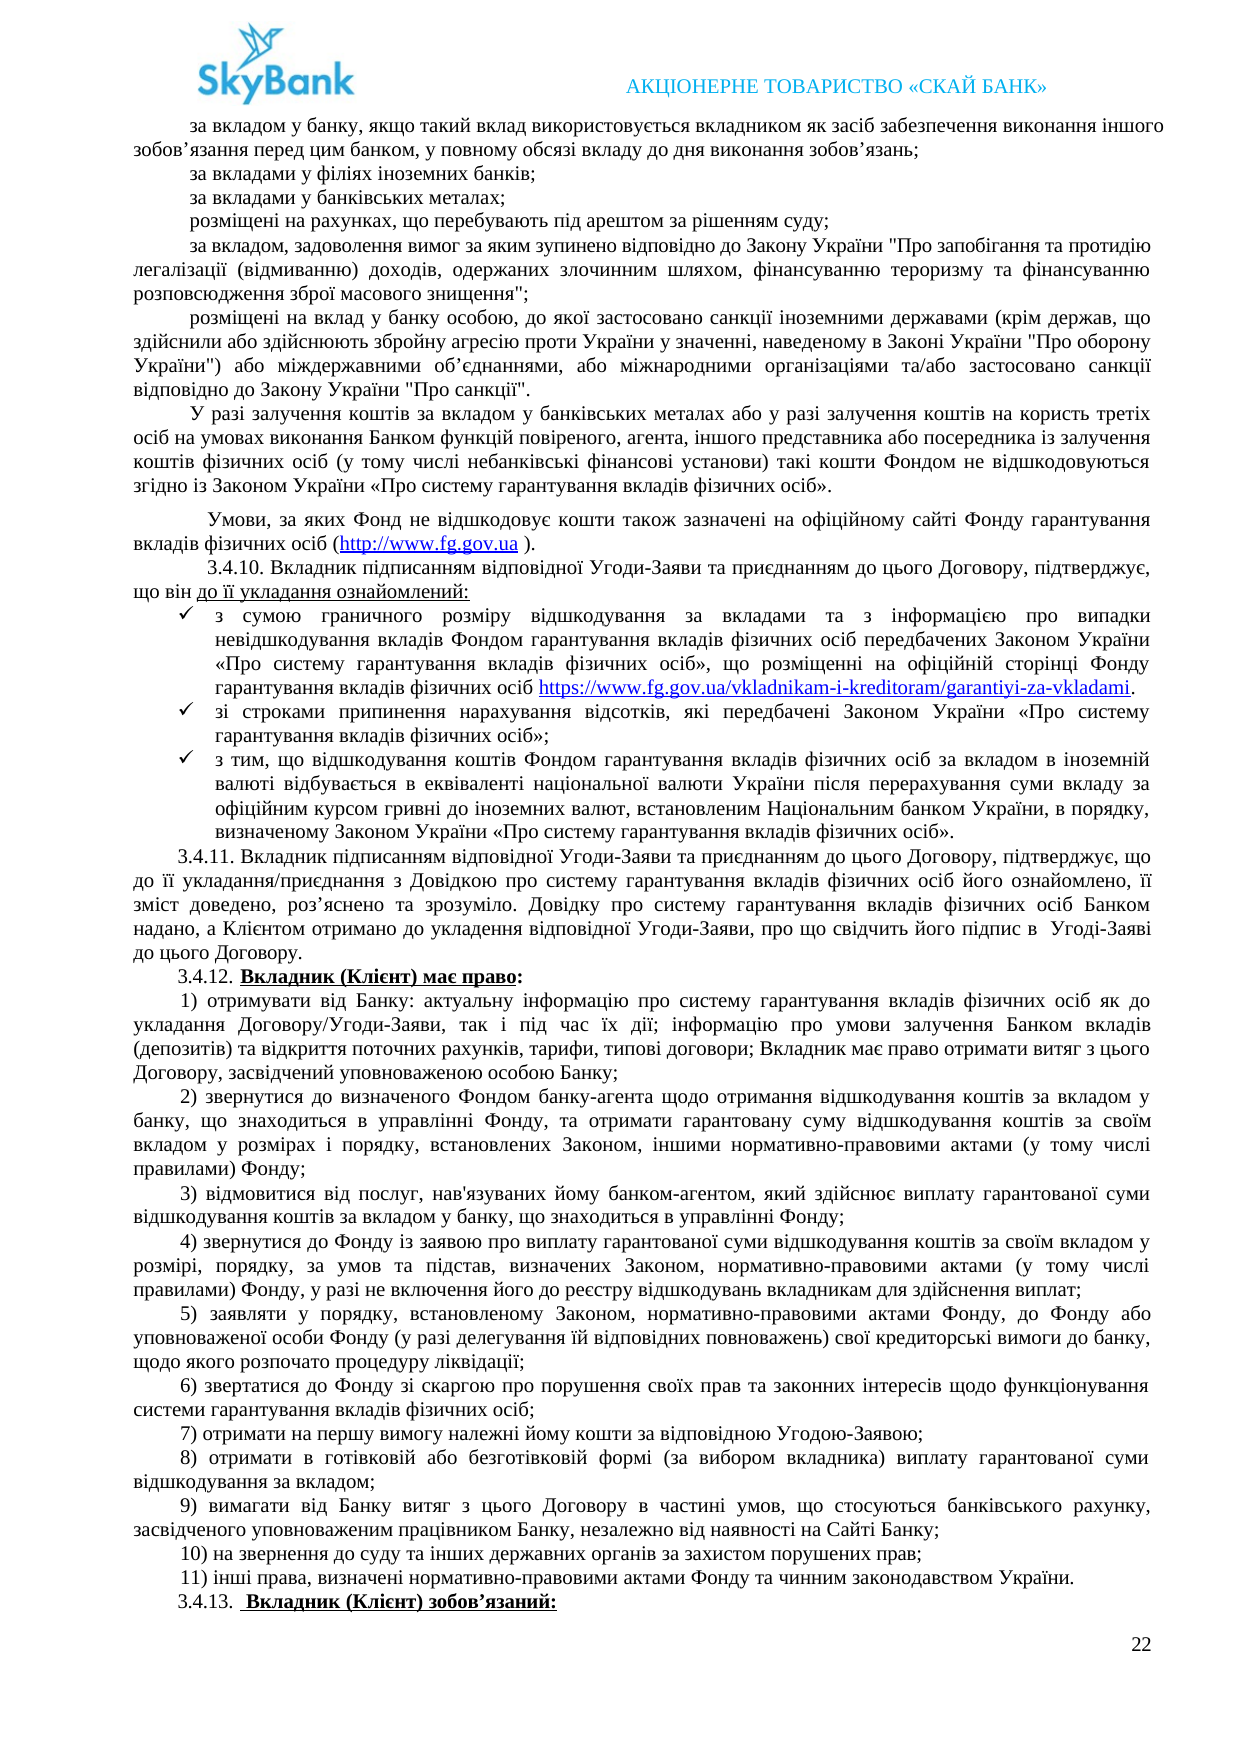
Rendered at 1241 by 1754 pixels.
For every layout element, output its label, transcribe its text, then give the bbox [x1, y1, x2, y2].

list Вкладник підписанням відповідної Угоди-Заяви та приєднанням до цього Договору, підтверджує, що до її укладання/приєднання з Довідкою про систему гарантування вкладів фізичних осіб його ознайомлено, її зміст доведено, роз’яснено та зрозуміло. Довідку про систему гарантування вкладів фізичних осіб Банком надано, а Клієнтом отримано до укладення відповідної Угоди-Заяви, про що свідчить його підпис в Угоді-Заяві до цього Договору. [133, 843, 1152, 964]
picture [807, 82, 814, 91]
text розміщені на вклад у банку особою, до якої застосовано санкції іноземними державами (крім держав, що здійснили або здійснюють збройну агресію проти України у значенні, наведеному в Законі України "Про оборону України") або міждержавними об’єднаннями, або міжнародними організаціями та/або застосовано санкції відповідно до Закону України "Про санкції". [133, 305, 1152, 401]
list заявляти у порядку, встановленому Законом, нормативно-правовими актами Фонду, до Фонду або уповноваженої особи Фонду (у разі делегування їй відповідних повноважень) свої кредиторські вимоги до банку, щодо якого розпочато процедуру ліквідації; [133, 1301, 1151, 1373]
text розміщені на рахунках, що перебувають під арештом за рішенням суду; [189, 209, 1196, 233]
list відмовитися від послуг, нав'язуваних йому банком-агентом, який здійснює виплату гарантованої суми відшкодування коштів за вкладом у банку, що знаходиться в управлінні Фонду; [133, 1180, 1152, 1228]
list звернутися до Фонду із заявою про виплату гарантованої суми відшкодування коштів за своїм вкладом у розмірі, порядку, за умов та підстав, визначених Законом, нормативно-правовими актами (у тому числі правилами) Фонду, у разі не включення його до реєстру відшкодувань вкладникам для здійснення виплат; [133, 1228, 1151, 1301]
list звертатися до Фонду зі скаргою про порушення своїх прав та законних інтересів щодо функціонування системи гарантування вкладів фізичних осіб; [133, 1373, 1150, 1421]
text за вкладом у банку, якщо такий вклад використовується вкладником як засіб забезпечення виконання іншого зобов’язання перед цим банком, у повному обсязі вкладу до дня виконання зобов’язань; [133, 112, 1196, 161]
picture [197, 21, 357, 106]
list Вкладник (Клієнт) має право: [133, 964, 1152, 988]
text Умови, за яких Фонд не відшкодовує кошти також зазначені на офіційному сайті Фонду гарантування вкладів фізичних осіб (http://www.fg.gov.ua ). [133, 507, 1151, 555]
text за вкладом, задоволення вимог за яким зупинено відповідно до Закону України "Про запобігання та протидію легалізації (відмиванню) доходів, одержаних злочинним шляхом, фінансуванню тероризму та фінансуванню розповсюдження зброї масового знищення"; [133, 233, 1151, 305]
list отримати в готівковій або безготівковій формі (за вибором вкладника) виплату гарантованої суми відшкодування за вкладом; [133, 1445, 1151, 1493]
text У разі залучення коштів за вкладом у банківських металах або у разі залучення коштів на користь третіх осіб на умовах виконання Банком функцій повіреного, агента, іншого представника або посередника із залучення коштів фізичних осіб (у тому числі небанківські фінансові установи) такі кошти Фондом не відшкодовуються згідно із Законом України «Про систему гарантування вкладів фізичних осіб». [133, 401, 1151, 497]
list звернутися до визначеного Фондом банку-агента щодо отримання відшкодування коштів за вкладом у банку, що знаходиться в управлінні Фонду, та отримати гарантовану суму відшкодування коштів за своїм вкладом у розмірах і порядку, встановлених Законом, іншими нормативно-правовими актами (у тому числі правилами) Фонду; [133, 1084, 1151, 1180]
list Вкладник підписанням відповідної Угоди-Заяви та приєднанням до цього Договору, підтверджує, що він до її укладання ознайомлений: [133, 555, 1151, 603]
text за вкладами у філіях іноземних банків; за вкладами у банківських металах; [189, 161, 546, 209]
list на звернення до суду та інших державних органів за захистом порушених прав; [180, 1541, 1196, 1565]
picture [627, 82, 634, 91]
list Вкладник (Клієнт) зобов’язаний: [133, 1589, 1152, 1613]
list вимагати від Банку витяг з цього Договору в частині умов, що стосуються банківського рахунку, засвідченого уповноваженим працівником Банку, незалежно від наявності на Сайті Банку; [133, 1493, 1152, 1541]
list отримувати від Банку: актуальну інформацію про систему гарантування вкладів фізичних осіб як до укладання Договору/Угоди-Заяви, так і під час їх дії; інформацію про умови залучення Банком вкладів (депозитів) та відкриття поточних рахунків, тарифи, типові договори; Вкладник має право отримати витяг з цього Договору, засвідчений уповноваженою особою Банку; [133, 988, 1151, 1084]
list з сумою граничного розміру відшкодування за вкладами та з інформацією про випадки невідшкодування вкладів Фондом гарантування вкладів фізичних осіб передбачених Законом України «Про систему гарантування вкладів фізичних осіб», що розміщенні на офіційній сторінці Фонду гарантування вкладів фізичних осіб https://www.fg.gov.ua/vkladnikam-i-kreditoram/garantiyi-za-vkladami. [177, 603, 1151, 699]
list отримати на першу вимогу належні йому кошти за відповідною Угодою-Заявою; [180, 1421, 1196, 1445]
list з тим, що відшкодування коштів Фондом гарантування вкладів фізичних осіб за вкладом в іноземній валюті відбувається в еквіваленті національної валюти України після перерахування суми вкладу за офіційним курсом гривні до іноземних валют, встановленим Національним банком України, в порядку, визначеному Законом України «Про систему гарантування вкладів фізичних осіб». [177, 747, 1151, 843]
list інші права, визначені нормативно-правовими актами Фонду та чинним законодавством України. [180, 1565, 1196, 1589]
list зі строками припинення нарахування відсотків, які передбачені Законом України «Про систему гарантування вкладів фізичних осіб»; [177, 699, 1151, 747]
